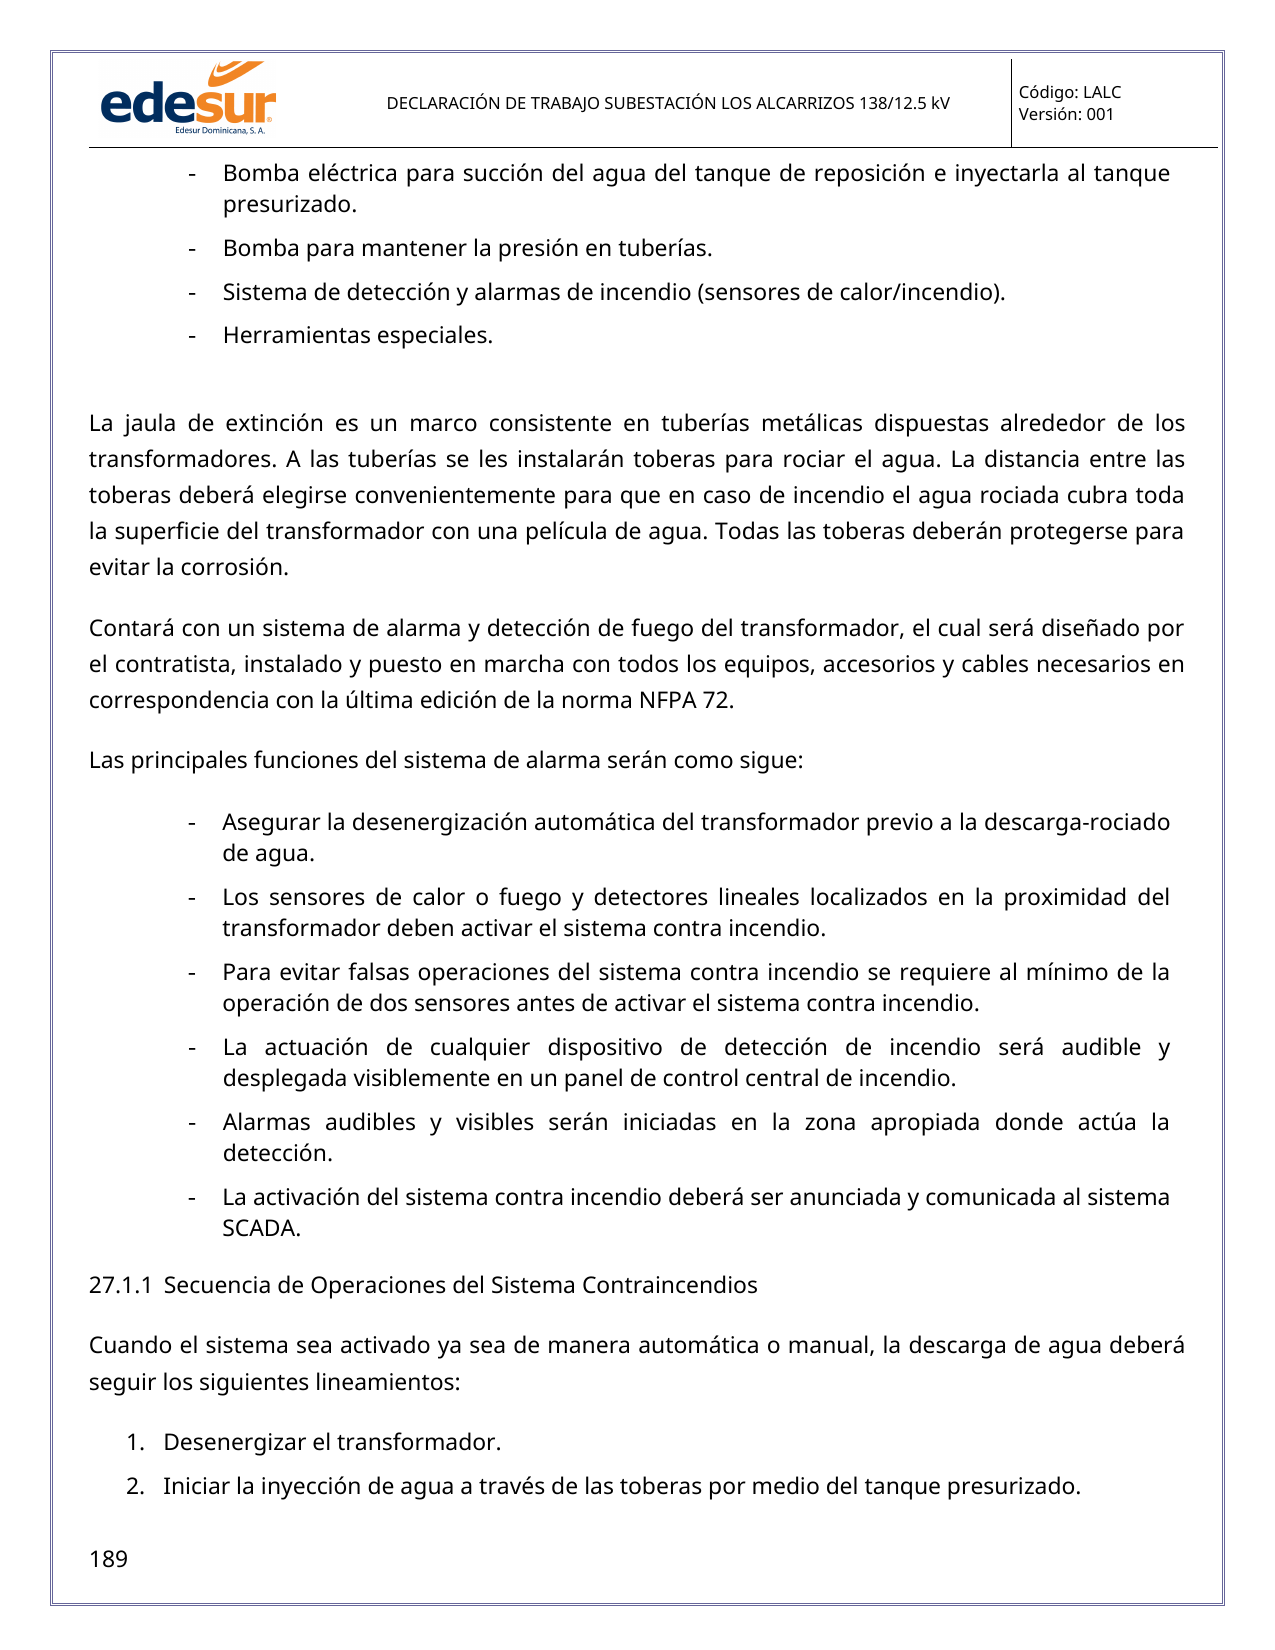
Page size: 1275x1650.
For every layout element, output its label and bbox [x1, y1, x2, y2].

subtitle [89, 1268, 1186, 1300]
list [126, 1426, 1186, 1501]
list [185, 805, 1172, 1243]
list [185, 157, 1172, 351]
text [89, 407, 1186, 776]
picture [98, 59, 277, 138]
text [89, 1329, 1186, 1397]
